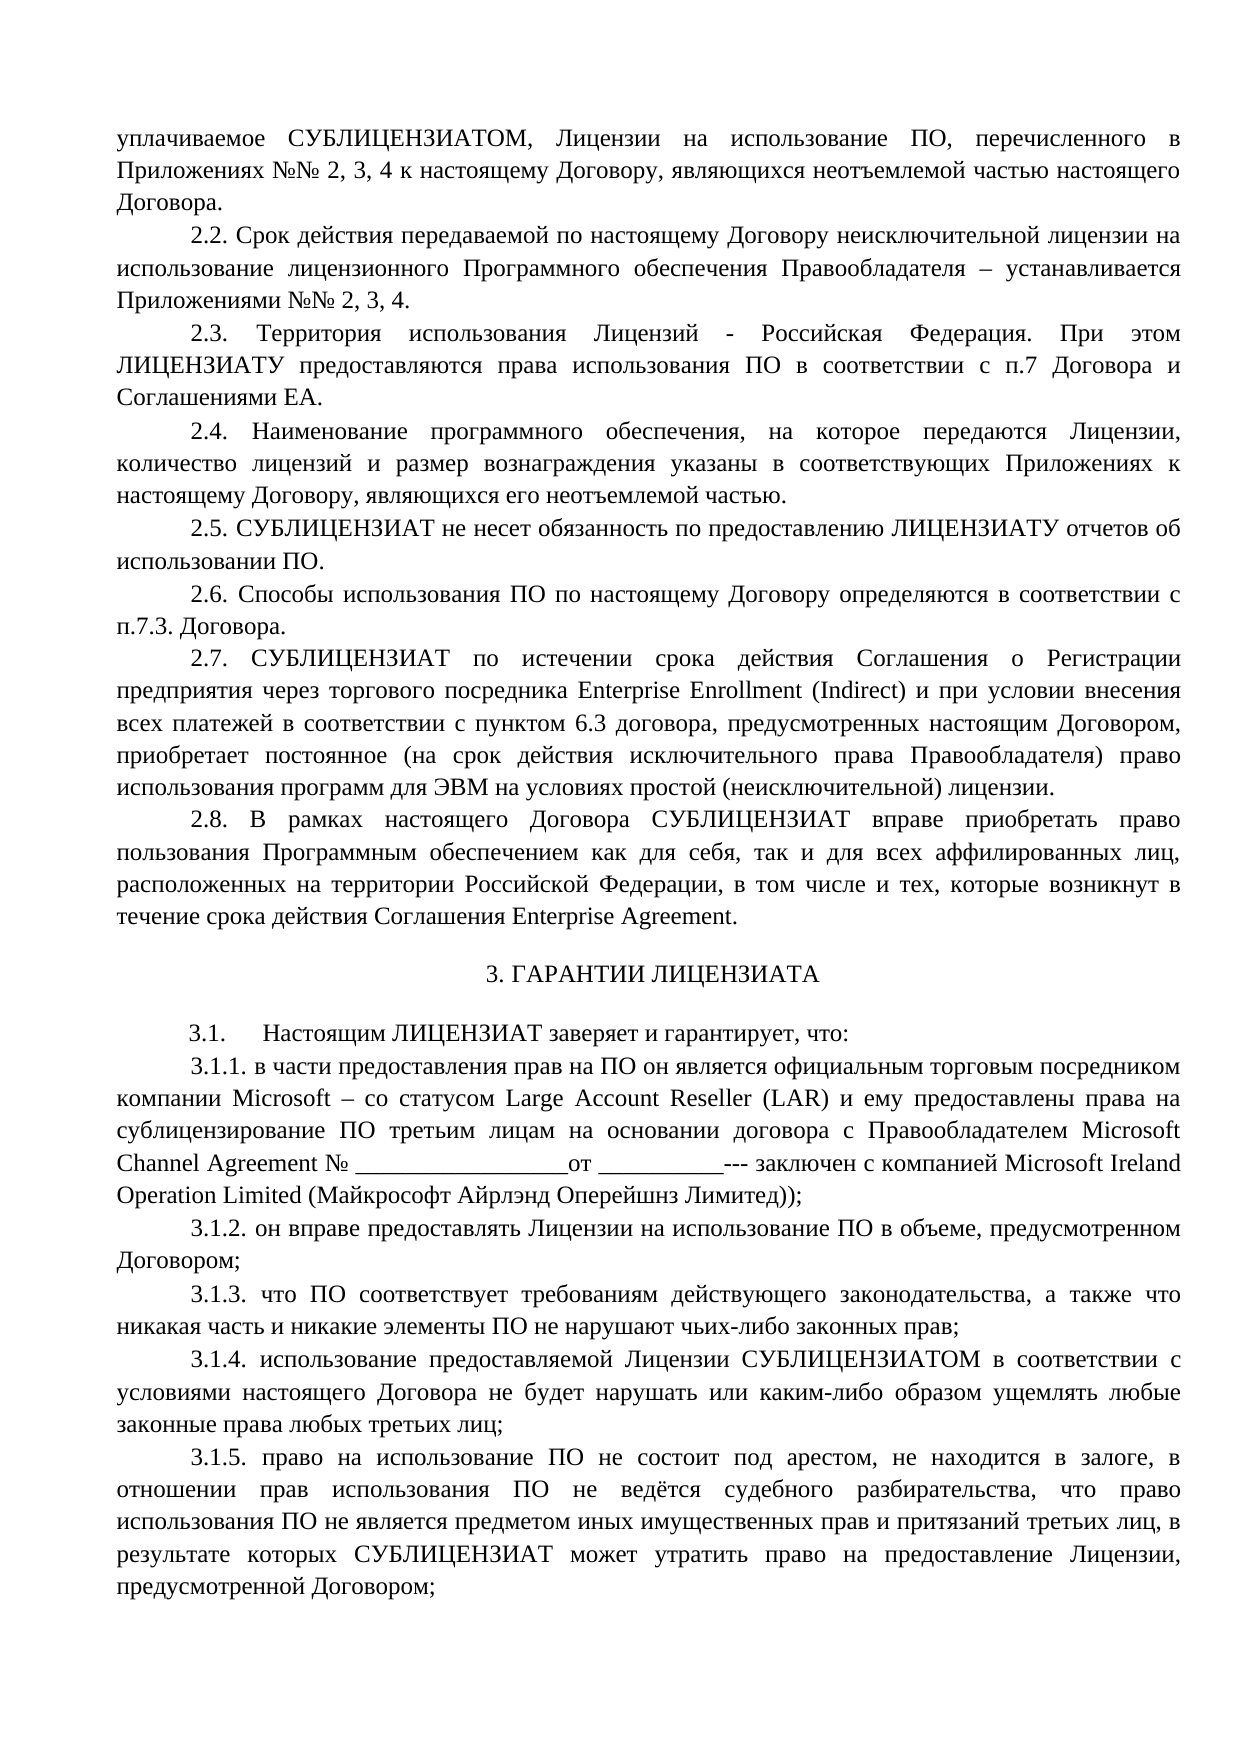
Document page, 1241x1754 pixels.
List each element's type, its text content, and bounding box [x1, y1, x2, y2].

text 3.1.3. что ПО соответствует требованиям действующего законодательства, а также что никакая часть и никакие элементы ПО не нарушают чьих-либо законных прав; [116, 1279, 1182, 1340]
text 3.1.5. право на использование ПО не состоит под арестом, не находится в залоге, в отношении прав использования ПО не ведётся судебного разбирательства, что право использования ПО не является предметом иных имущественных прав и притязаний третьих лиц, в результате которых СУБЛИЦЕНЗИАТ может утратить право на предоставление Лицензии, предусмотренной Договором; [116, 1442, 1182, 1599]
text 3.1.2. он вправе предоставлять Лицензии на использование ПО в объеме, предусмотренном Договором; [116, 1213, 1182, 1274]
text 3.1.4. использование предоставляемой Лицензии СУБЛИЦЕНЗИАТОМ в соответствии с условиями настоящего Договора не будет нарушать или каким-либо образом ущемлять любые законные права любых третьих лиц; [116, 1344, 1182, 1437]
subtitle 3. ГАРАНТИИ ЛИЦЕНЗИАТА [118, 959, 1187, 988]
text 3.1. Настоящим ЛИЦЕНЗИАТ заверяет и гарантирует, что: [118, 1018, 1187, 1047]
text 2.2. Срок действия передаваемой по настоящему Договору неисключительной лицензии на использование лицензионного Программного обеспечения Правообладателя – устанавливается Приложениями №№ 2, 3, 4. [116, 220, 1182, 313]
text 2.7. СУБЛИЦЕНЗИАТ по истечении срока действия Соглашения о Регистрации предприятия через торгового посредника Enterprise Enrollment (Indirect) и при условии внесения всех платежей в соответствии с пунктом 6.3 договора, предусмотренных настоящим Договором, приобретает постоянное (на срок действия исключительного права Правообладателя) право использования программ для ЭВМ на условиях простой (неисключительной) лицензии. [116, 643, 1182, 801]
text 2.5. СУБЛИЦЕНЗИАТ не несет обязанность по предоставлению ЛИЦЕНЗИАТУ отчетов об использовании ПО. [116, 513, 1182, 574]
text 2.6. Способы использования ПО по настоящему Договору определяются в соответствии с п.7.3. Договора. [116, 579, 1182, 640]
text 3.1.1. в части предоставления прав на ПО он является официальным торговым посредником компании Microsoft – со статусом Large Account Reseller (LAR) и ему предоставлены права на сублицензирование ПО третьим лицам на основании договора с Правообладателем Microsoft Channel Agreement № _________________от __________--- заключен с компанией Microsoft Ireland Operation Limited (Майкрософт Айрлэнд Оперейшнз Лимитед)); [116, 1051, 1182, 1209]
text 2.3. Территория использования Лицензий - Российская Федерация. При этом ЛИЦЕНЗИАТУ предоставляются права использования ПО в соответствии с п.7 Договора и Соглашениями EA. [116, 318, 1182, 411]
text 2.8. В рамках настоящего Договора СУБЛИЦЕНЗИАТ вправе приобретать право пользования Программным обеспечением как для себя, так и для всех аффилированных лиц, расположенных на территории Российской Федерации, в том числе и тех, которые возникнут в течение срока действия Соглашения Enterprise Agreement. [116, 804, 1182, 930]
text 2.4. Наименование программного обеспечения, на которое передаются Лицензии, количество лицензий и размер вознаграждения указаны в соответствующих Приложениях к настоящему Договору, являющихся его неотъемлемой частью. [116, 416, 1182, 509]
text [116, 123, 1182, 216]
